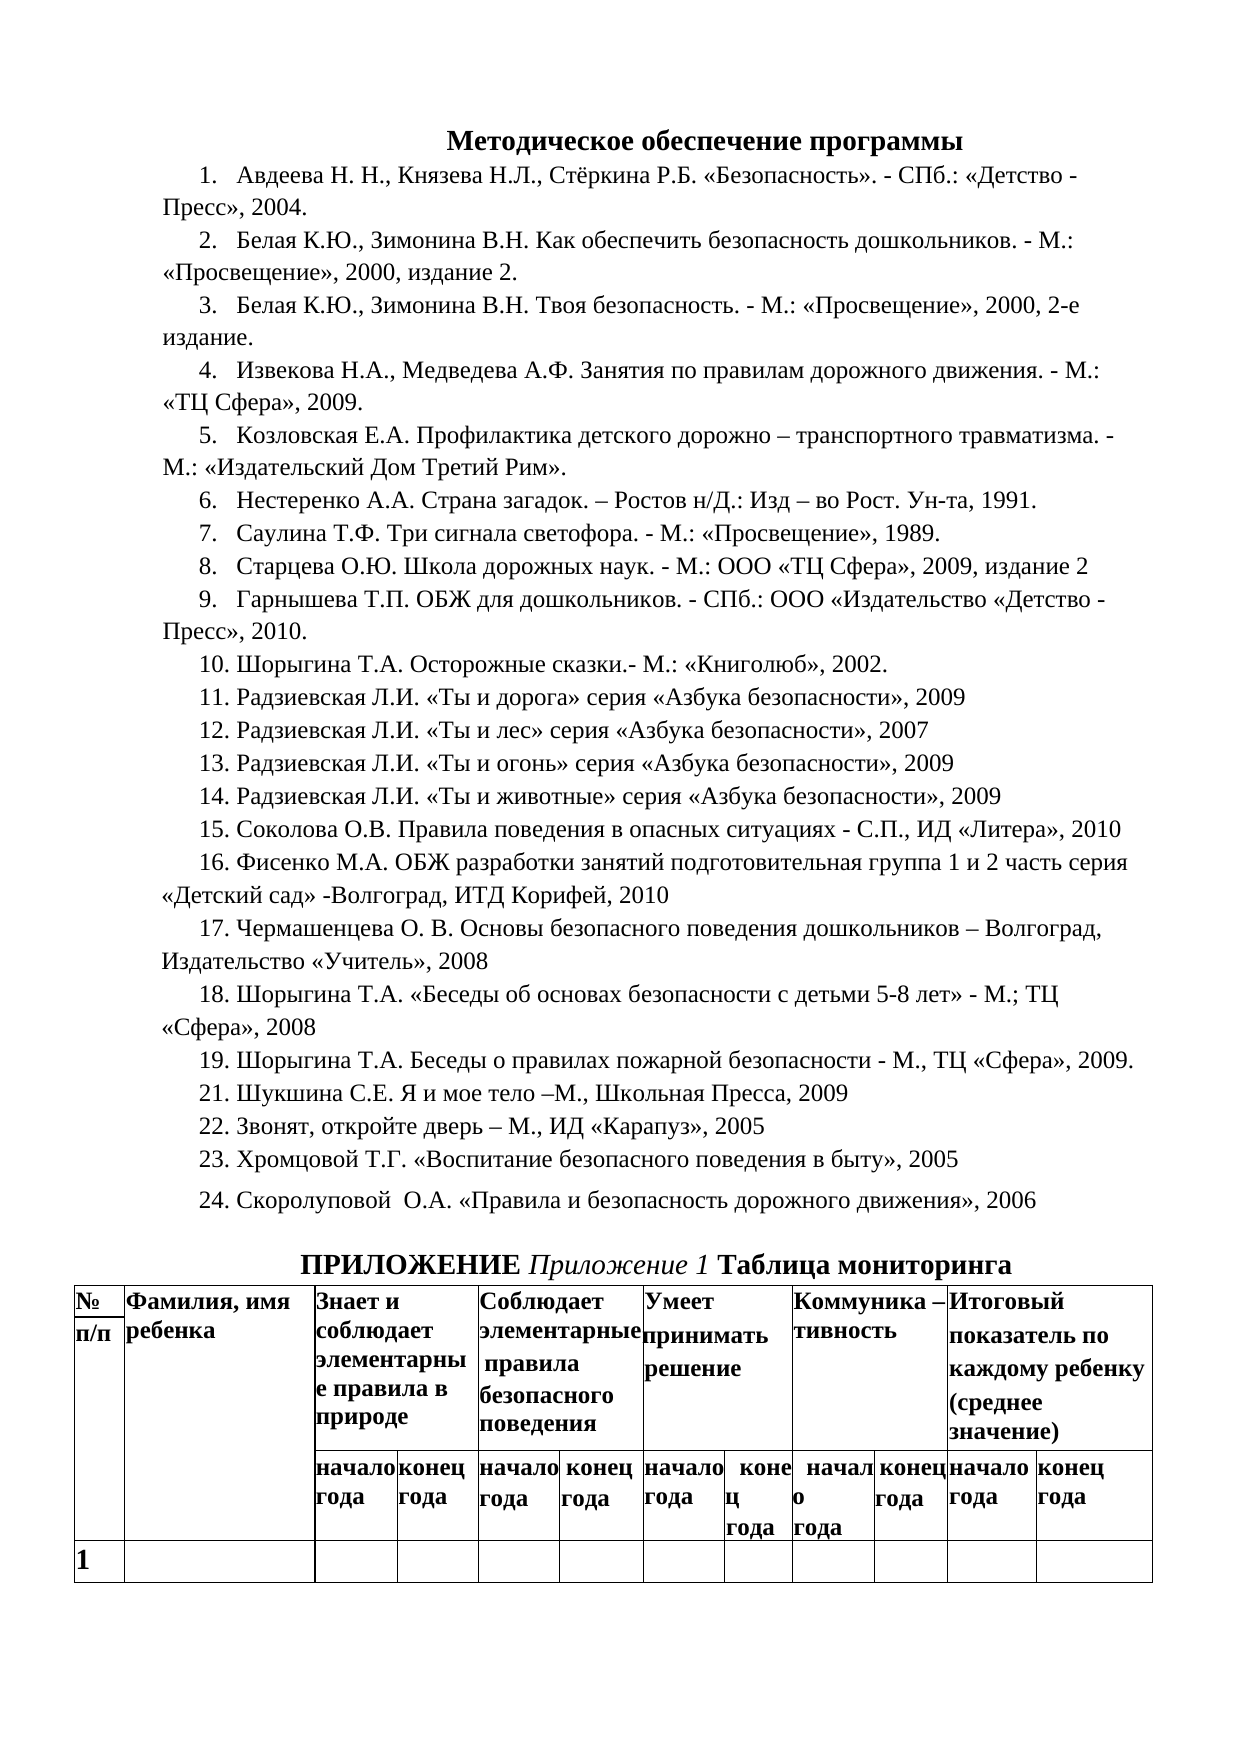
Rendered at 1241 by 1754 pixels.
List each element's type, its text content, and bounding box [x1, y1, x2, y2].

table_cell п/п [75, 1318, 124, 1540]
text «Детский сад» -Волгоград, ИТД Корифей, 2010 [161, 880, 1151, 909]
table_cell начало года [316, 1451, 397, 1540]
text «Сфера», 2008 [161, 1012, 1151, 1041]
table_cell [125, 1541, 314, 1582]
list Фисенко М.А. ОБЖ разработки занятий подготовительная группа 1 и 2 часть серия [162, 847, 1151, 876]
list Козловская Е.А. Профилактика детского дорожно – транспортного травматизма. - М.: «Издательский Дом Третий Рим». [162, 420, 1151, 481]
table_cell [948, 1541, 1036, 1582]
table_cell конец года [560, 1451, 643, 1540]
table_cell [479, 1541, 559, 1582]
list Радзиевская Л.И. «Ты и животные» серия «Азбука безопасности», 2009 [162, 781, 1151, 810]
table_header Умеет принимать решение [644, 1286, 792, 1450]
list Хромцовой Т.Г. «Воспитание безопасного поведения в быту», 2005 [198, 1144, 1151, 1173]
list Нестеренко А.А. Страна загадок. – Ростов н/Д.: Изд – во Рост. Ун-та, 1991. [162, 485, 1151, 514]
table_header Фамилия, имя ребенка [125, 1286, 314, 1540]
table_cell [560, 1541, 643, 1582]
list Шорыгина Т.А. Беседы о правилах пожарной безопасности - М., ТЦ «Сфера», 2009. [162, 1045, 1151, 1074]
list Шорыгина Т.А. «Беседы об основах безопасности с детьми 5-8 лет» - М.; ТЦ [162, 979, 1151, 1008]
list Белая К.Ю., Зимонина В.Н. Как обеспечить безопасность дошкольников. - М.: «Просвещение», 2000, издание 2. [162, 225, 1151, 286]
list Чермашенцева О. В. Основы безопасного поведения дошкольников – Волгоград, [162, 913, 1151, 942]
list Извекова Н.А., Медведева А.Ф. Занятия по правилам дорожного движения. - М.: «ТЦ Сфера», 2009. [162, 355, 1151, 416]
subtitle ПРИЛОЖЕНИЕ Приложение 1 Таблица мониторинга [162, 1247, 1150, 1280]
table_cell [793, 1541, 874, 1582]
table_cell 1 [75, 1541, 124, 1582]
table_cell [644, 1541, 724, 1582]
table_cell [398, 1541, 478, 1582]
list Шорыгина Т.А. Осторожные сказки.- М.: «Книголюб», 2002. [162, 649, 1151, 678]
table_cell [725, 1541, 792, 1582]
list Саулина Т.Ф. Три сигнала светофора. - М.: «Просвещение», 1989. [162, 518, 1151, 547]
table_header № [75, 1286, 124, 1316]
list Радзиевская Л.И. «Ты и огонь» серия «Азбука безопасности», 2009 [162, 748, 1151, 777]
list Белая К.Ю., Зимонина В.Н. Твоя безопасность. - М.: «Просвещение», 2000, 2-е издание. [162, 290, 1151, 351]
text Издательство «Учитель», 2008 [161, 946, 1151, 975]
table_header Коммуника – тивность [793, 1286, 947, 1450]
subtitle Методическое обеспечение программы [162, 123, 1151, 156]
table_cell начало года [479, 1451, 559, 1540]
table_cell конец года [875, 1451, 947, 1540]
list Гарнышева Т.П. ОБЖ для дошкольников. - СПб.: ООО «Издательство «Детство - Пресс», 2010. [162, 584, 1151, 645]
list Старцева О.Ю. Школа дорожных наук. - М.: ООО «ТЦ Сфера», 2009, издание 2 [162, 551, 1151, 580]
table_cell [1037, 1541, 1152, 1582]
table_cell конец года [398, 1451, 478, 1540]
table_cell конец года [1037, 1451, 1152, 1540]
table_header Знает и соблюдает элементарные правила в природе [316, 1286, 478, 1450]
table_cell [316, 1541, 397, 1582]
table_cell начало года [793, 1451, 874, 1540]
list Соколова О.В. Правила поведения в опасных ситуациях - С.П., ИД «Литера», 2010 [162, 814, 1151, 843]
table_header Итоговый показатель по каждому ребенку (среднее значение) [948, 1286, 1152, 1450]
table_cell [875, 1541, 947, 1582]
table_cell начало года [644, 1451, 724, 1540]
table_cell начало года [948, 1451, 1036, 1540]
table_cell конец года [725, 1451, 792, 1540]
list Радзиевская Л.И. «Ты и дорога» серия «Азбука безопасности», 2009 [162, 682, 1151, 711]
list Шукшина С.Е. Я и мое тело –М., Школьная Пресса, 2009 [198, 1078, 1151, 1107]
list Скоролуповой О.А. «Правила и безопасность дорожного движения», 2006 [198, 1181, 1151, 1214]
table_header Соблюдает элементарные правила безопасного поведения [479, 1286, 643, 1450]
list Звонят, откройте дверь – М., ИД «Карапуз», 2005 [198, 1111, 1151, 1140]
list Радзиевская Л.И. «Ты и лес» серия «Азбука безопасности», 2007 [162, 715, 1151, 744]
list Авдеева Н. Н., Князева Н.Л., Стёркина Р.Б. «Безопасность». - СПб.: «Детство - Пресс», 2004. [162, 161, 1151, 221]
